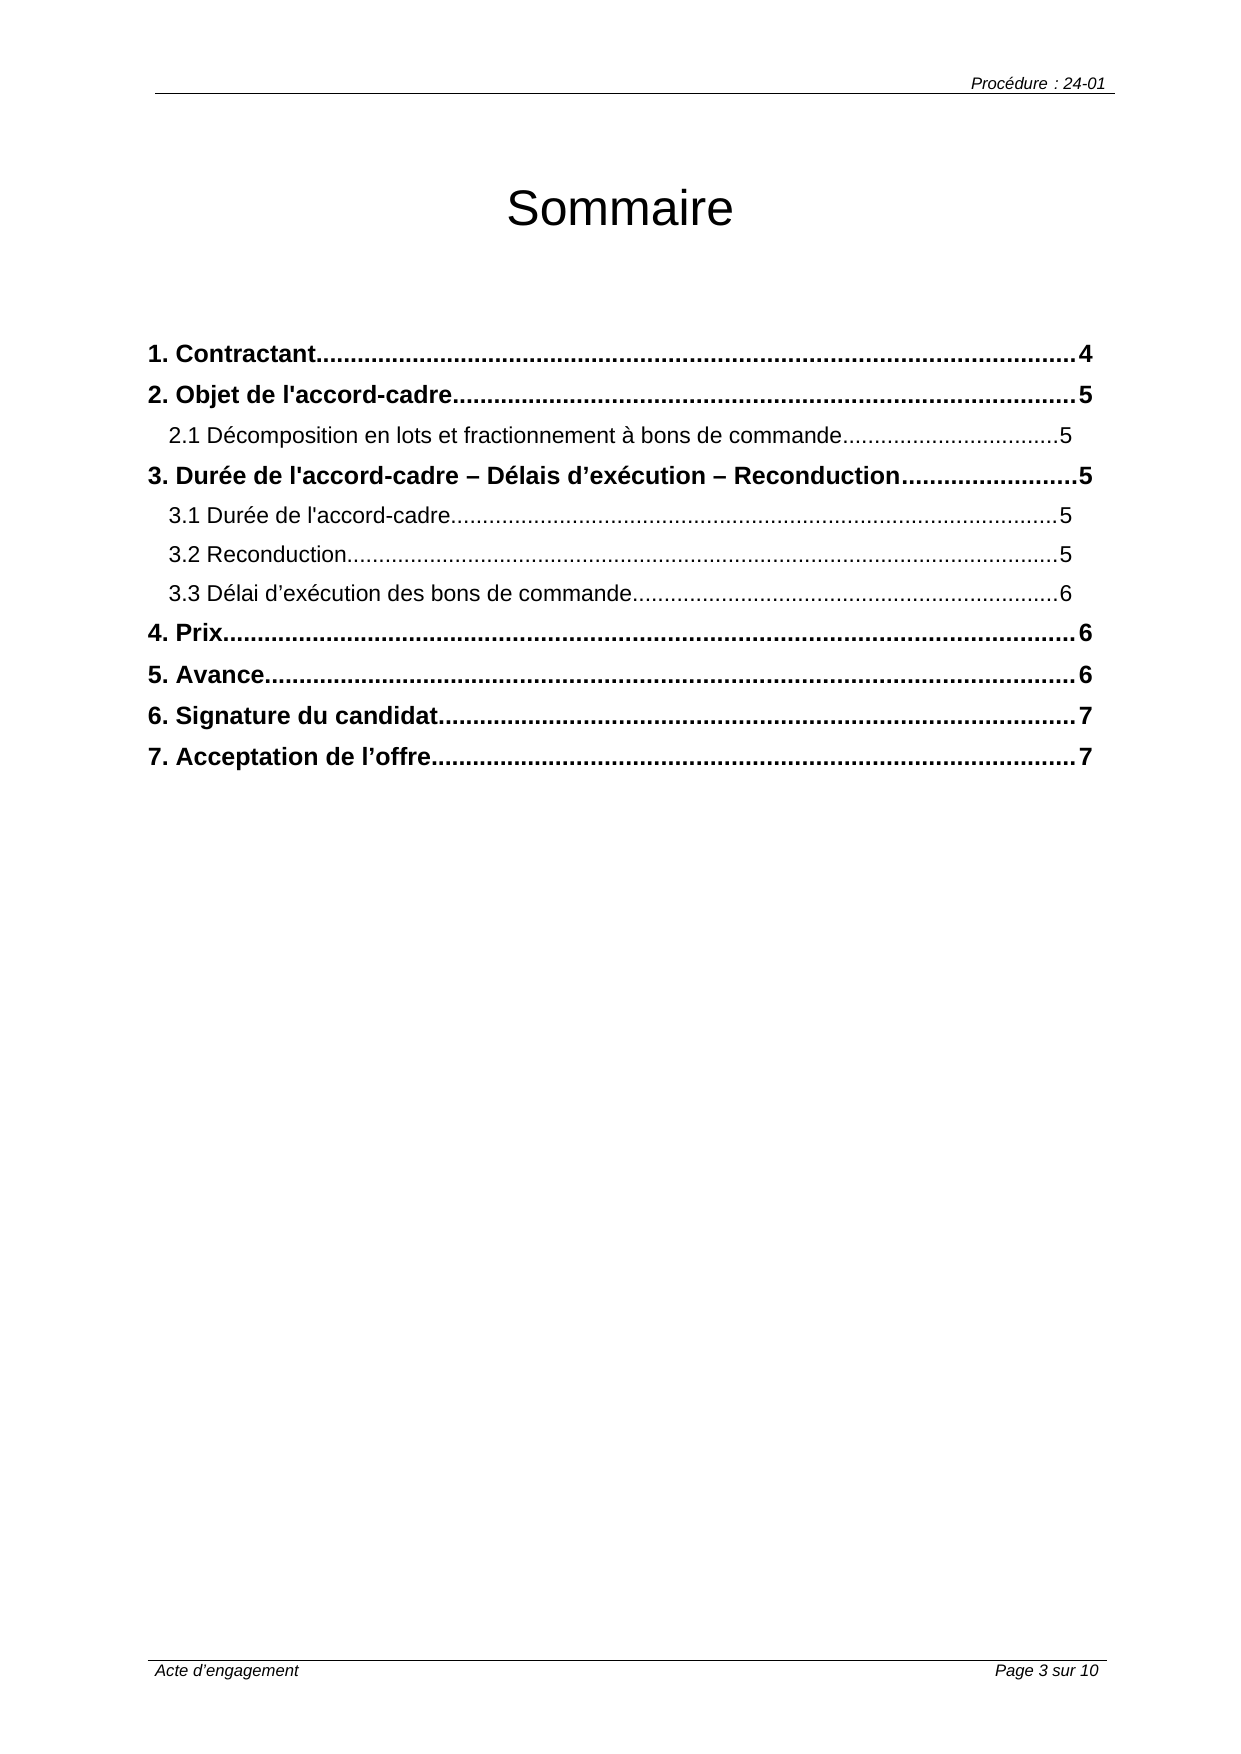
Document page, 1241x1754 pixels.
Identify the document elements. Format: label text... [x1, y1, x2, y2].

text Sommaire [148, 178, 1093, 236]
